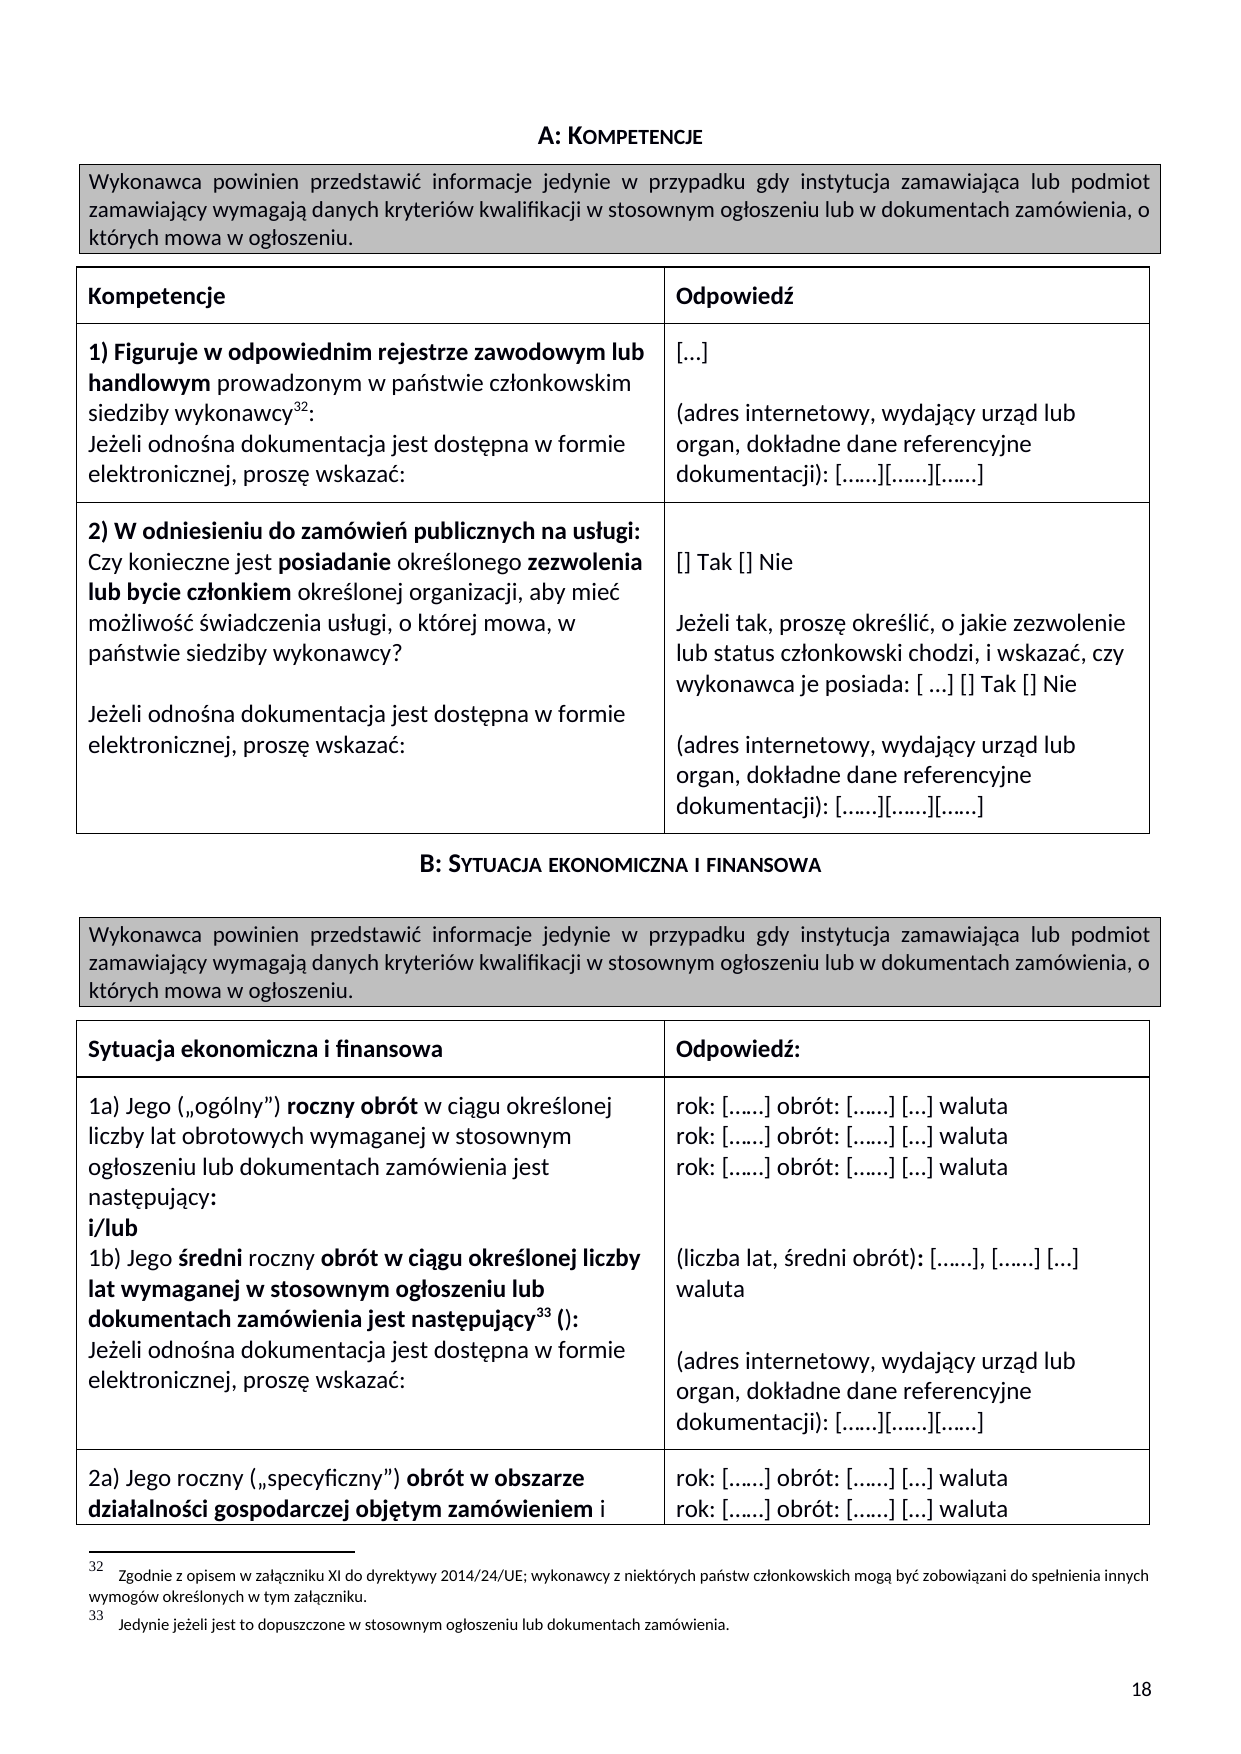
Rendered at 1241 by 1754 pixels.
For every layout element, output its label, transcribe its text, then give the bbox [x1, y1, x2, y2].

table_header Sytuacja ekonomiczna i finansowa [77, 1021, 664, 1076]
text Wykonawca powinien przedstawić informacje jedynie w przypadku gdy instytucja zamawiająca lub podmiot zamawiający wymagają danych kryteriów kwalifikacji w stosownym ogłoszeniu lub w dokumentach zamówienia, o których mowa w ogłoszeniu. [80, 918, 1160, 1006]
table_cell 1a) Jego („ogólny”) roczny obrót w ciągu określonej liczby lat obrotowych wymaganej w stosownym ogłoszeniu lub dokumentach zamówienia jest następujący: i/lub 1b) Jego średni roczny obrót w ciągu określonej liczby lat wymaganej w stosownym ogłoszeniu lub dokumentach zamówienia jest następujący (): Jeżeli odnośna dokumentacja jest dostępna w formie elektronicznej, proszę wskazać: [77, 1078, 664, 1449]
table_cell 1) Figuruje w odpowiednim rejestrze zawodowym lub handlowym prowadzonym w państwie członkowskim siedziby wykonawcy: Jeżeli odnośna dokumentacja jest dostępna w formie elektronicznej, proszę wskazać: [77, 324, 664, 502]
text B: Sytuacja ekonomiczna i finansowa [89, 846, 1152, 879]
table_header Odpowiedź: [665, 1021, 1149, 1076]
table_header Kompetencje [77, 268, 664, 323]
table_cell [] Tak [] Nie Jeżeli tak, proszę określić, o jakie zezwolenie lub status członkowski chodzi, i wskazać, czy wykonawca je posiada: [ …] [] Tak [] Nie (adres internetowy, wydający urząd lub organ, dokładne dane referencyjne dokumentacji): [……][……][……] [665, 503, 1149, 833]
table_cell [77, 1450, 664, 1523]
table_header Odpowiedź [665, 268, 1149, 323]
text A: Kompetencje [89, 118, 1152, 151]
table_cell […] (adres internetowy, wydający urząd lub organ, dokładne dane referencyjne dokumentacji): [……][……][……] [665, 324, 1149, 502]
text Wykonawca powinien przedstawić informacje jedynie w przypadku gdy instytucja zamawiająca lub podmiot zamawiający wymagają danych kryteriów kwalifikacji w stosownym ogłoszeniu lub w dokumentach zamówienia, o których mowa w ogłoszeniu. [80, 165, 1160, 253]
table_cell 2) W odniesieniu do zamówień publicznych na usługi: Czy konieczne jest posiadanie określonego zezwolenia lub bycie członkiem określonej organizacji, aby mieć możliwość świadczenia usługi, o której mowa, w państwie siedziby wykonawcy? Jeżeli odnośna dokumentacja jest dostępna w formie elektronicznej, proszę wskazać: [77, 503, 664, 833]
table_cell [665, 1450, 1149, 1523]
